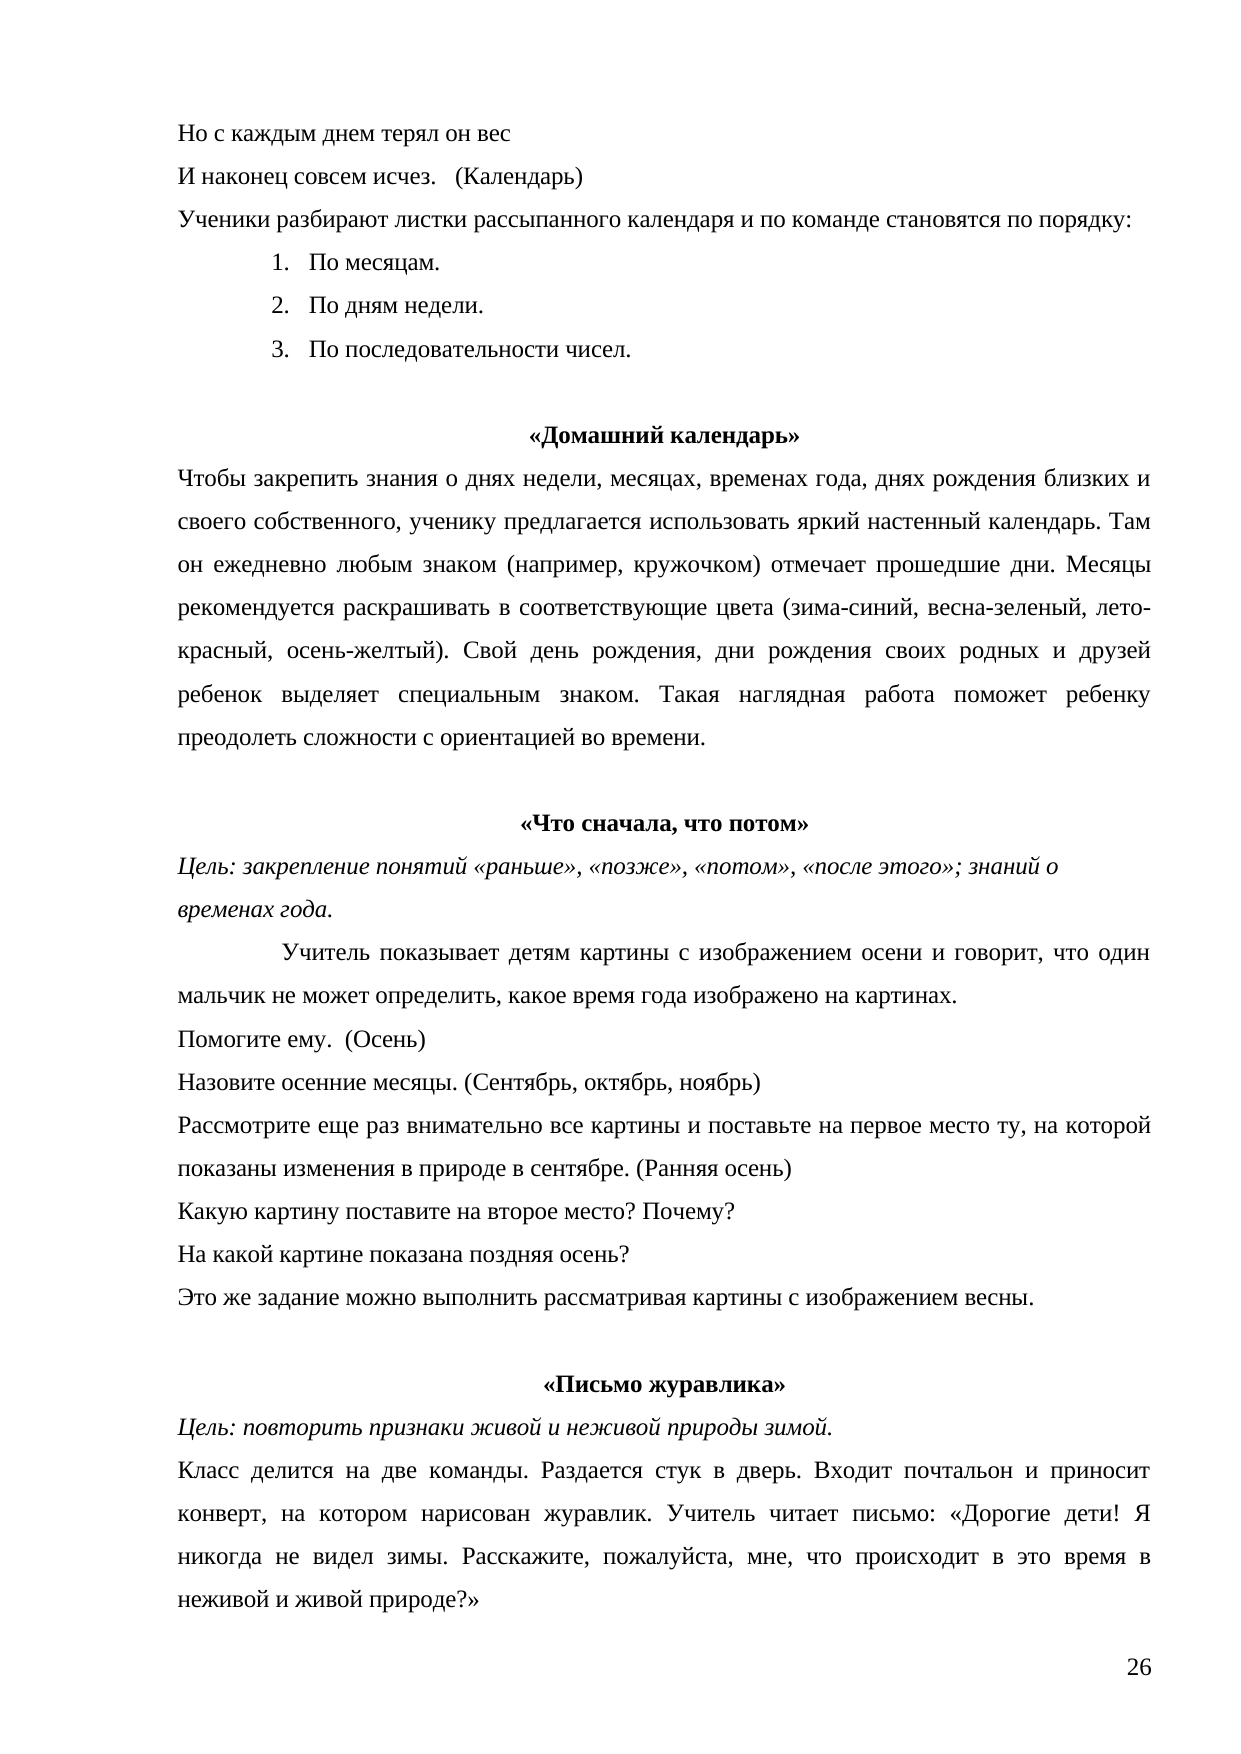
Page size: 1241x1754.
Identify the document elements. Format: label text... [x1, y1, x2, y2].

text Класс делится на две команды. Раздается стук в дверь. Входит почтальон и приносит конверт, на котором нарисован журавлик. Учитель читает письмо: «Дорогие дети! Я никогда не видел зимы. Расскажите, пожалуйста, мне, что происходит в это время в неживой и живой природе?» [177, 1455, 1152, 1613]
list По последовательности чисел. [271, 334, 1152, 362]
list По дням недели. [271, 291, 1152, 319]
text Чтобы закрепить знания о днях недели, месяцах, временах года, днях рождения близких и своего собственного, ученику предлагается использовать яркий настенный календарь. Там он ежедневно любым знаком (например, кружочком) отмечает прошедшие дни. Месяцы рекомендуется раскрашивать в соответствующие цвета (зима-синий, весна-зеленый, лето-красный, осень-желтый). Свой день рождения, дни рождения своих родных и друзей ребенок выделяет специальным знаком. Такая наглядная работа поможет ребенку преодолеть сложности с ориентацией во времени. [177, 463, 1152, 751]
text Но с каждым днем терял он вес [177, 118, 1152, 147]
text Какую картину поставите на второе место? Почему? [177, 1196, 1152, 1225]
text «Домашний календарь» [177, 420, 1152, 449]
text И наконец совсем исчез. (Календарь) [177, 161, 1152, 190]
text Назовите осенние месяцы. (Сентябрь, октябрь, ноябрь) [177, 1067, 1152, 1096]
text Это же задание можно выполнить рассматривая картины с изображением весны. [177, 1282, 1152, 1311]
text Помогите ему. (Осень) [177, 1024, 1152, 1052]
text Цель: повторить признаки живой и неживой природы зимой. [177, 1412, 1152, 1441]
text Ученики разбирают листки рассыпанного календаря и по команде становятся по порядку: [177, 204, 1152, 233]
text На какой картине показана поздняя осень? [177, 1239, 1152, 1268]
text Цель: закрепление понятий «раньше», «позже», «потом», «после этого»; знаний о временах года. [177, 851, 1152, 923]
text Рассмотрите еще раз внимательно все картины и поставьте на первое место ту, на которой показаны изменения в природе в сентябре. (Ранняя осень) [177, 1110, 1152, 1182]
text «Что сначала, что потом» [177, 808, 1152, 837]
text «Письмо журавлика» [177, 1369, 1152, 1397]
list По месяцам. [271, 247, 1152, 276]
text Учитель показывает детям картины с изображением осени и говорит, что один мальчик не может определить, какое время года изображено на картинах. [177, 937, 1152, 1009]
